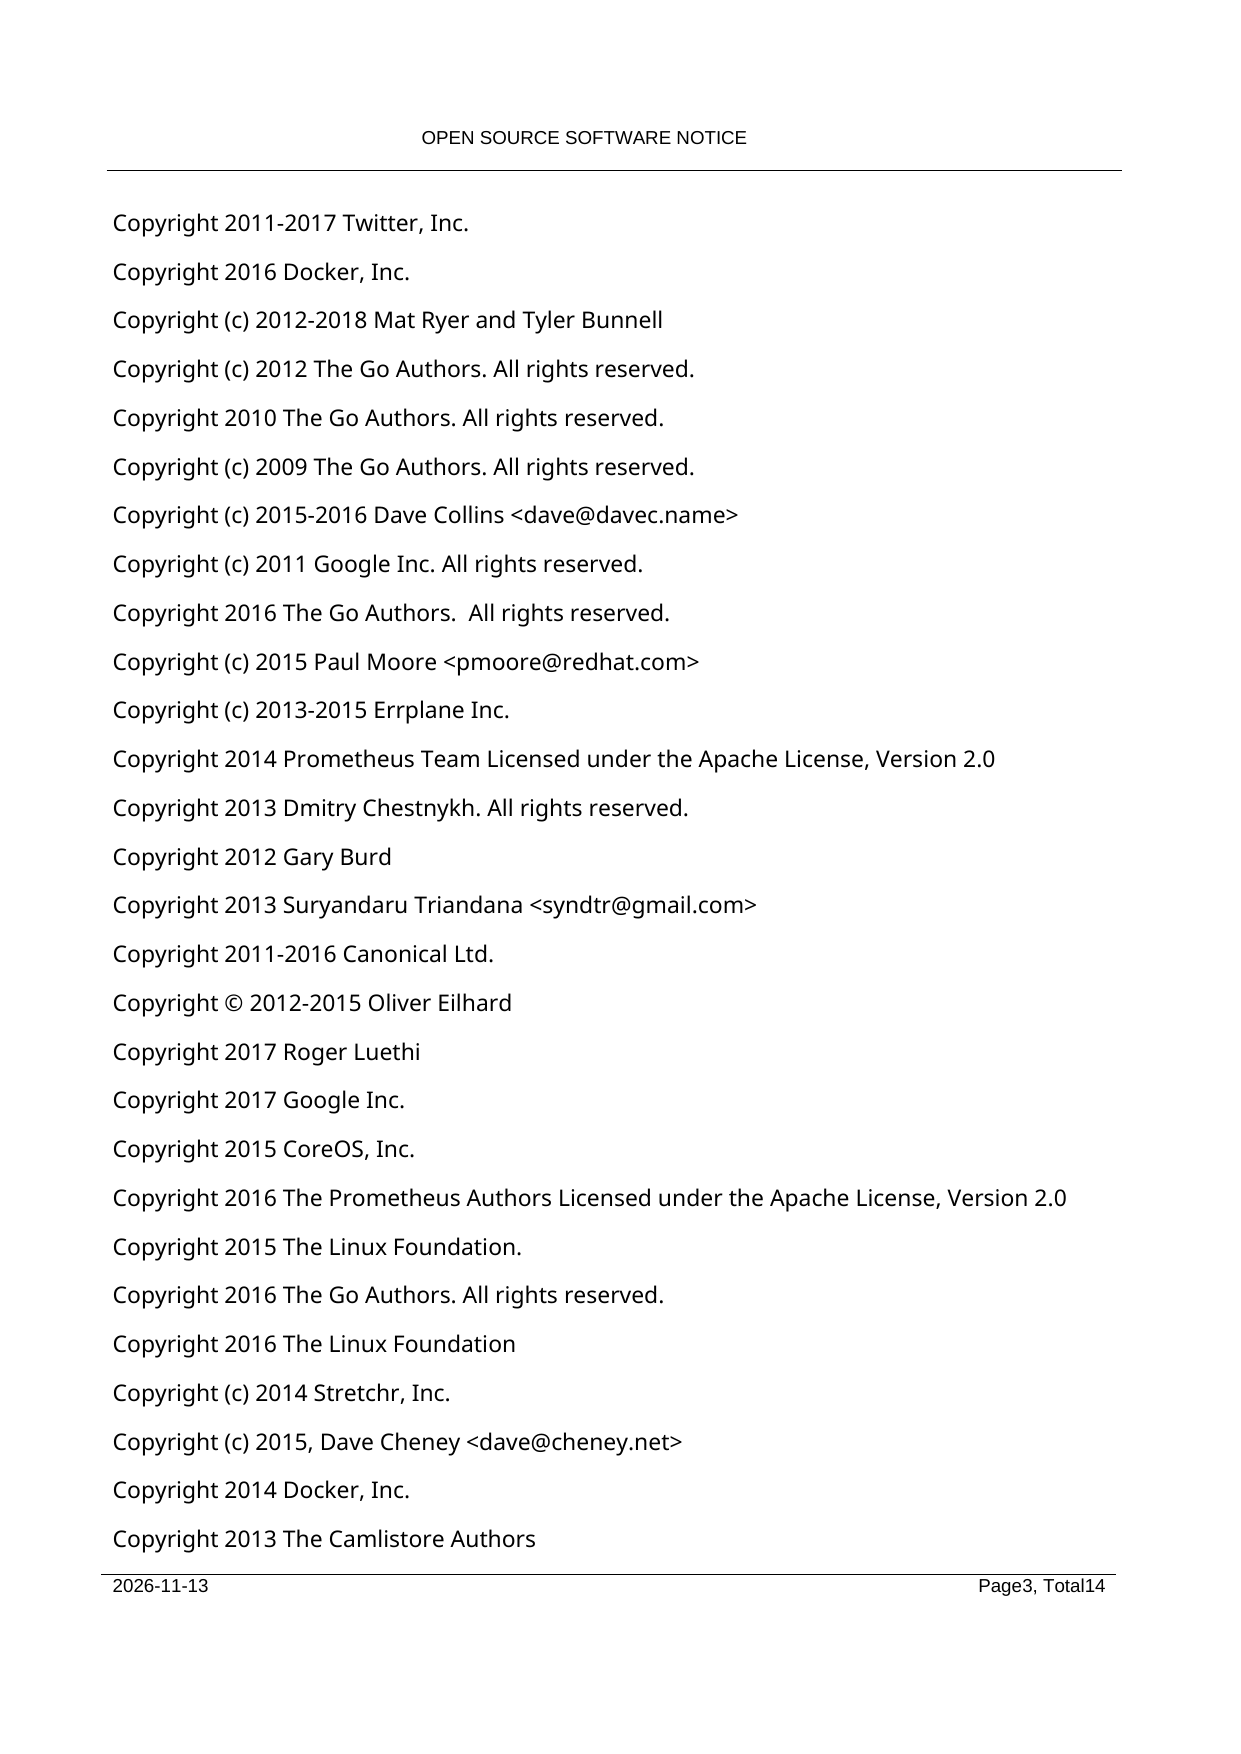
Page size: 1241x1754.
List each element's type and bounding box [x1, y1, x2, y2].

text [112, 206, 1128, 1555]
